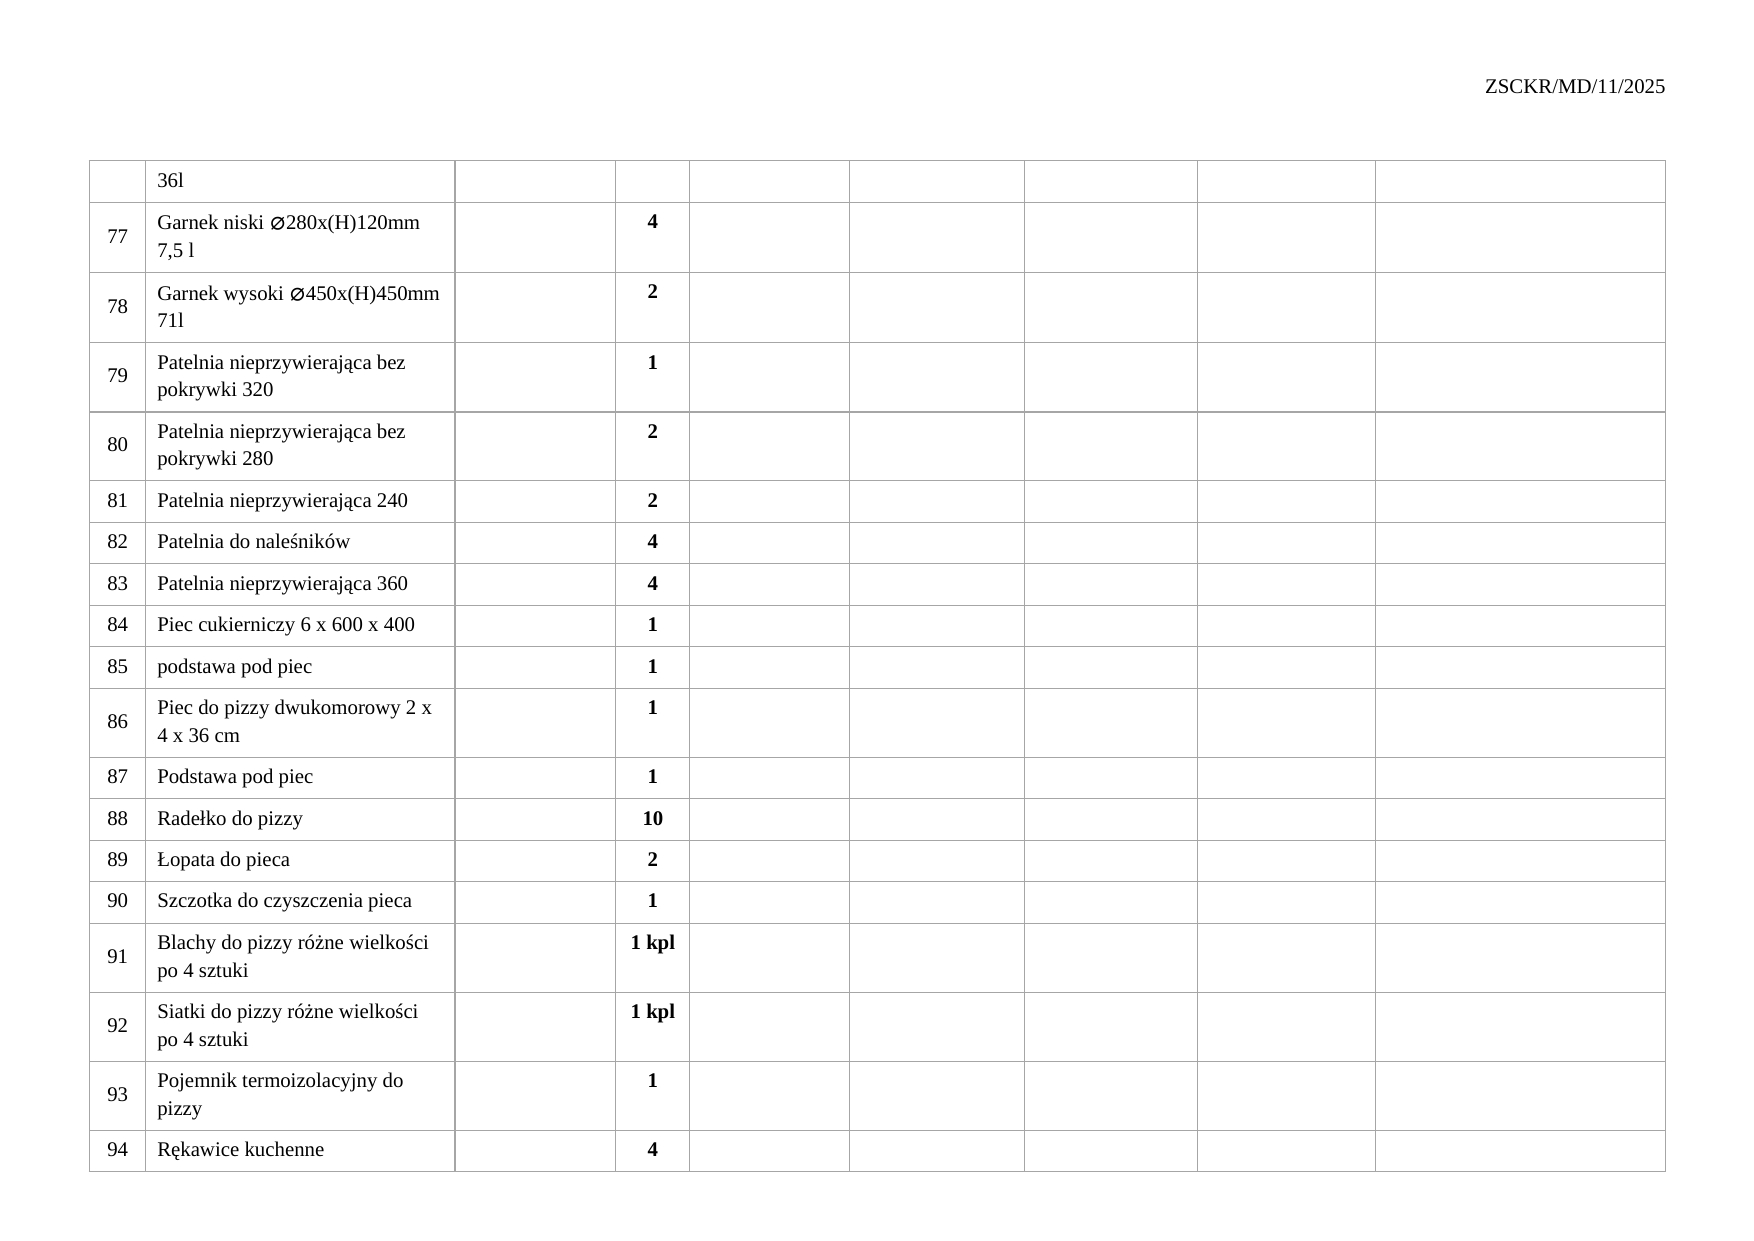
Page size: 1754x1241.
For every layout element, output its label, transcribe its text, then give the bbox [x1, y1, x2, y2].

table_cell [850, 924, 1024, 992]
table_cell Pojemnik termoizolacyjny do pizzy [146, 1062, 454, 1130]
table_cell [456, 841, 615, 881]
table_cell [690, 1131, 849, 1171]
table_cell [1025, 799, 1197, 840]
table_cell [1376, 203, 1665, 272]
table_cell [1198, 1062, 1375, 1130]
table_cell 77 [90, 203, 145, 272]
table_cell 4 [616, 523, 689, 563]
table_cell Garnek niski ⌀280x(H)120mm 7,5 l [146, 203, 454, 272]
table_cell Szczotka do czyszczenia pieca [146, 882, 454, 923]
table_cell [690, 841, 849, 881]
table_cell [1376, 993, 1665, 1061]
table_cell [456, 343, 615, 411]
table_cell 5 [616, 161, 689, 202]
table_cell [1376, 273, 1665, 342]
table_cell 4 [616, 203, 689, 272]
table_cell 80 [90, 413, 145, 480]
table_cell [456, 413, 615, 480]
table_cell [1198, 993, 1375, 1061]
table_cell Patelnia nieprzywierająca 240 [146, 481, 454, 522]
table_cell [690, 1062, 849, 1130]
table_cell [1198, 203, 1375, 272]
table_cell 89 [90, 841, 145, 881]
table_cell [690, 647, 849, 688]
table_cell 1 kpl [616, 993, 689, 1061]
table_cell [850, 841, 1024, 881]
table_cell [850, 161, 1024, 202]
table_cell [1025, 1062, 1197, 1130]
table_cell [1198, 523, 1375, 563]
table_cell 2 [616, 481, 689, 522]
table_cell 2 [616, 413, 689, 480]
table_cell [456, 606, 615, 646]
table_cell [690, 481, 849, 522]
table_cell [1025, 203, 1197, 272]
table_cell [1025, 413, 1197, 480]
table_cell [1025, 481, 1197, 522]
table_cell Patelnia do naleśników [146, 523, 454, 563]
table_cell [1376, 882, 1665, 923]
table_cell Rękawice kuchenne [146, 1131, 454, 1171]
table_cell 78 [90, 273, 145, 342]
table_cell 1 [616, 758, 689, 798]
table_cell [1198, 1131, 1375, 1171]
table_cell [850, 647, 1024, 688]
table_cell 76 [90, 161, 145, 202]
table_cell 85 [90, 647, 145, 688]
table_cell [456, 203, 615, 272]
table_cell [690, 413, 849, 480]
table_cell [850, 1062, 1024, 1130]
table_cell [456, 273, 615, 342]
table_cell [1198, 273, 1375, 342]
table_cell [850, 799, 1024, 840]
table_cell [850, 273, 1024, 342]
table_cell Blachy do pizzy różne wielkości po 4 sztuki [146, 924, 454, 992]
table_cell [456, 799, 615, 840]
table_cell [850, 343, 1024, 411]
table_cell [1376, 161, 1665, 202]
table_cell [456, 523, 615, 563]
table_cell 1 [616, 882, 689, 923]
table_cell Łopata do pieca [146, 841, 454, 881]
table_cell [456, 1062, 615, 1130]
table_cell Podstawa pod piec [146, 758, 454, 798]
table_cell 1 [616, 343, 689, 411]
table_cell [1198, 606, 1375, 646]
table_cell [850, 481, 1024, 522]
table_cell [146, 161, 454, 202]
table_cell [1376, 799, 1665, 840]
table_cell [690, 523, 849, 563]
table_cell [1198, 758, 1375, 798]
table_cell [456, 882, 615, 923]
table_cell Radełko do pizzy [146, 799, 454, 840]
table_cell [1376, 523, 1665, 563]
table_cell [1025, 564, 1197, 605]
table_cell [1025, 343, 1197, 411]
table_cell 86 [90, 689, 145, 757]
table_cell [850, 993, 1024, 1061]
table_cell [690, 758, 849, 798]
table_cell [1198, 799, 1375, 840]
table_cell [1025, 161, 1197, 202]
table_cell [850, 564, 1024, 605]
table_cell 84 [90, 606, 145, 646]
table_cell 4 [616, 564, 689, 605]
table_cell [690, 273, 849, 342]
table_cell [1376, 758, 1665, 798]
table_cell 90 [90, 882, 145, 923]
table_cell [1376, 647, 1665, 688]
table_cell 82 [90, 523, 145, 563]
table_cell 10 [616, 799, 689, 840]
table_cell [690, 203, 849, 272]
table_cell [850, 203, 1024, 272]
table_cell 93 [90, 1062, 145, 1130]
table_cell [1025, 606, 1197, 646]
table_cell [456, 993, 615, 1061]
table_cell 1 kpl [616, 924, 689, 992]
table_cell 1 [616, 1062, 689, 1130]
table_cell [690, 993, 849, 1061]
table_cell Siatki do pizzy różne wielkości po 4 sztuki [146, 993, 454, 1061]
table_cell [1025, 523, 1197, 563]
table_cell [1198, 689, 1375, 757]
table_cell [690, 924, 849, 992]
table_cell Piec cukierniczy 6 x 600 x 400 [146, 606, 454, 646]
table_cell [456, 564, 615, 605]
table_cell [1376, 564, 1665, 605]
table_cell 79 [90, 343, 145, 411]
table_cell [1198, 647, 1375, 688]
table_cell [456, 1131, 615, 1171]
table_cell [1198, 924, 1375, 992]
table_cell 92 [90, 993, 145, 1061]
table_cell [850, 413, 1024, 480]
table_cell [1376, 343, 1665, 411]
table_cell 1 [616, 689, 689, 757]
table_cell 87 [90, 758, 145, 798]
table_cell 4 zestawy [616, 1131, 689, 1171]
table_cell [456, 647, 615, 688]
table_cell [1025, 882, 1197, 923]
table_cell [456, 758, 615, 798]
table_cell [850, 882, 1024, 923]
table_cell Patelnia nieprzywierająca bez pokrywki 280 [146, 413, 454, 480]
table_cell [850, 1131, 1024, 1171]
table_cell 83 [90, 564, 145, 605]
table_cell [1376, 481, 1665, 522]
table_cell [850, 689, 1024, 757]
table_cell Patelnia nieprzywierająca 360 [146, 564, 454, 605]
table_cell 2 [616, 273, 689, 342]
table_cell Garnek wysoki ⌀450x(H)450mm 71l [146, 273, 454, 342]
table_cell 94 [90, 1131, 145, 1171]
table_cell [1376, 1062, 1665, 1130]
table_cell [690, 161, 849, 202]
table_cell [456, 161, 615, 202]
table_cell [1025, 924, 1197, 992]
table_cell [1025, 993, 1197, 1061]
table_cell [1025, 273, 1197, 342]
table_cell [1198, 413, 1375, 480]
table_cell [1198, 481, 1375, 522]
table_cell [1376, 606, 1665, 646]
table_cell [1376, 924, 1665, 992]
table_cell [850, 523, 1024, 563]
table_cell [1025, 689, 1197, 757]
table_cell [690, 343, 849, 411]
table_cell [690, 564, 849, 605]
table_cell [1198, 882, 1375, 923]
table_cell 91 [90, 924, 145, 992]
table_cell [1025, 841, 1197, 881]
table_cell [1376, 689, 1665, 757]
table_cell [456, 924, 615, 992]
table_cell 81 [90, 481, 145, 522]
table_cell podstawa pod piec [146, 647, 454, 688]
table_cell [456, 481, 615, 522]
table_cell [1376, 841, 1665, 881]
table_cell 1 [616, 647, 689, 688]
table_cell Piec do pizzy dwukomorowy 2 x 4 x 36 cm [146, 689, 454, 757]
table_cell [1198, 343, 1375, 411]
table_cell [690, 799, 849, 840]
table_cell [690, 606, 849, 646]
table_cell 1 [616, 606, 689, 646]
table_cell [1198, 564, 1375, 605]
table_cell [1025, 647, 1197, 688]
table_cell [1025, 1131, 1197, 1171]
table_cell [1025, 758, 1197, 798]
table_cell Patelnia nieprzywierająca bez pokrywki 320 [146, 343, 454, 411]
table_cell [850, 758, 1024, 798]
table_cell 88 [90, 799, 145, 840]
table_cell [690, 882, 849, 923]
table_cell [1376, 413, 1665, 480]
table_cell [1198, 161, 1375, 202]
table_cell [456, 689, 615, 757]
table_cell 2 [616, 841, 689, 881]
table_cell [690, 689, 849, 757]
table_cell [1198, 841, 1375, 881]
table_cell [850, 606, 1024, 646]
table_cell [1376, 1131, 1665, 1171]
